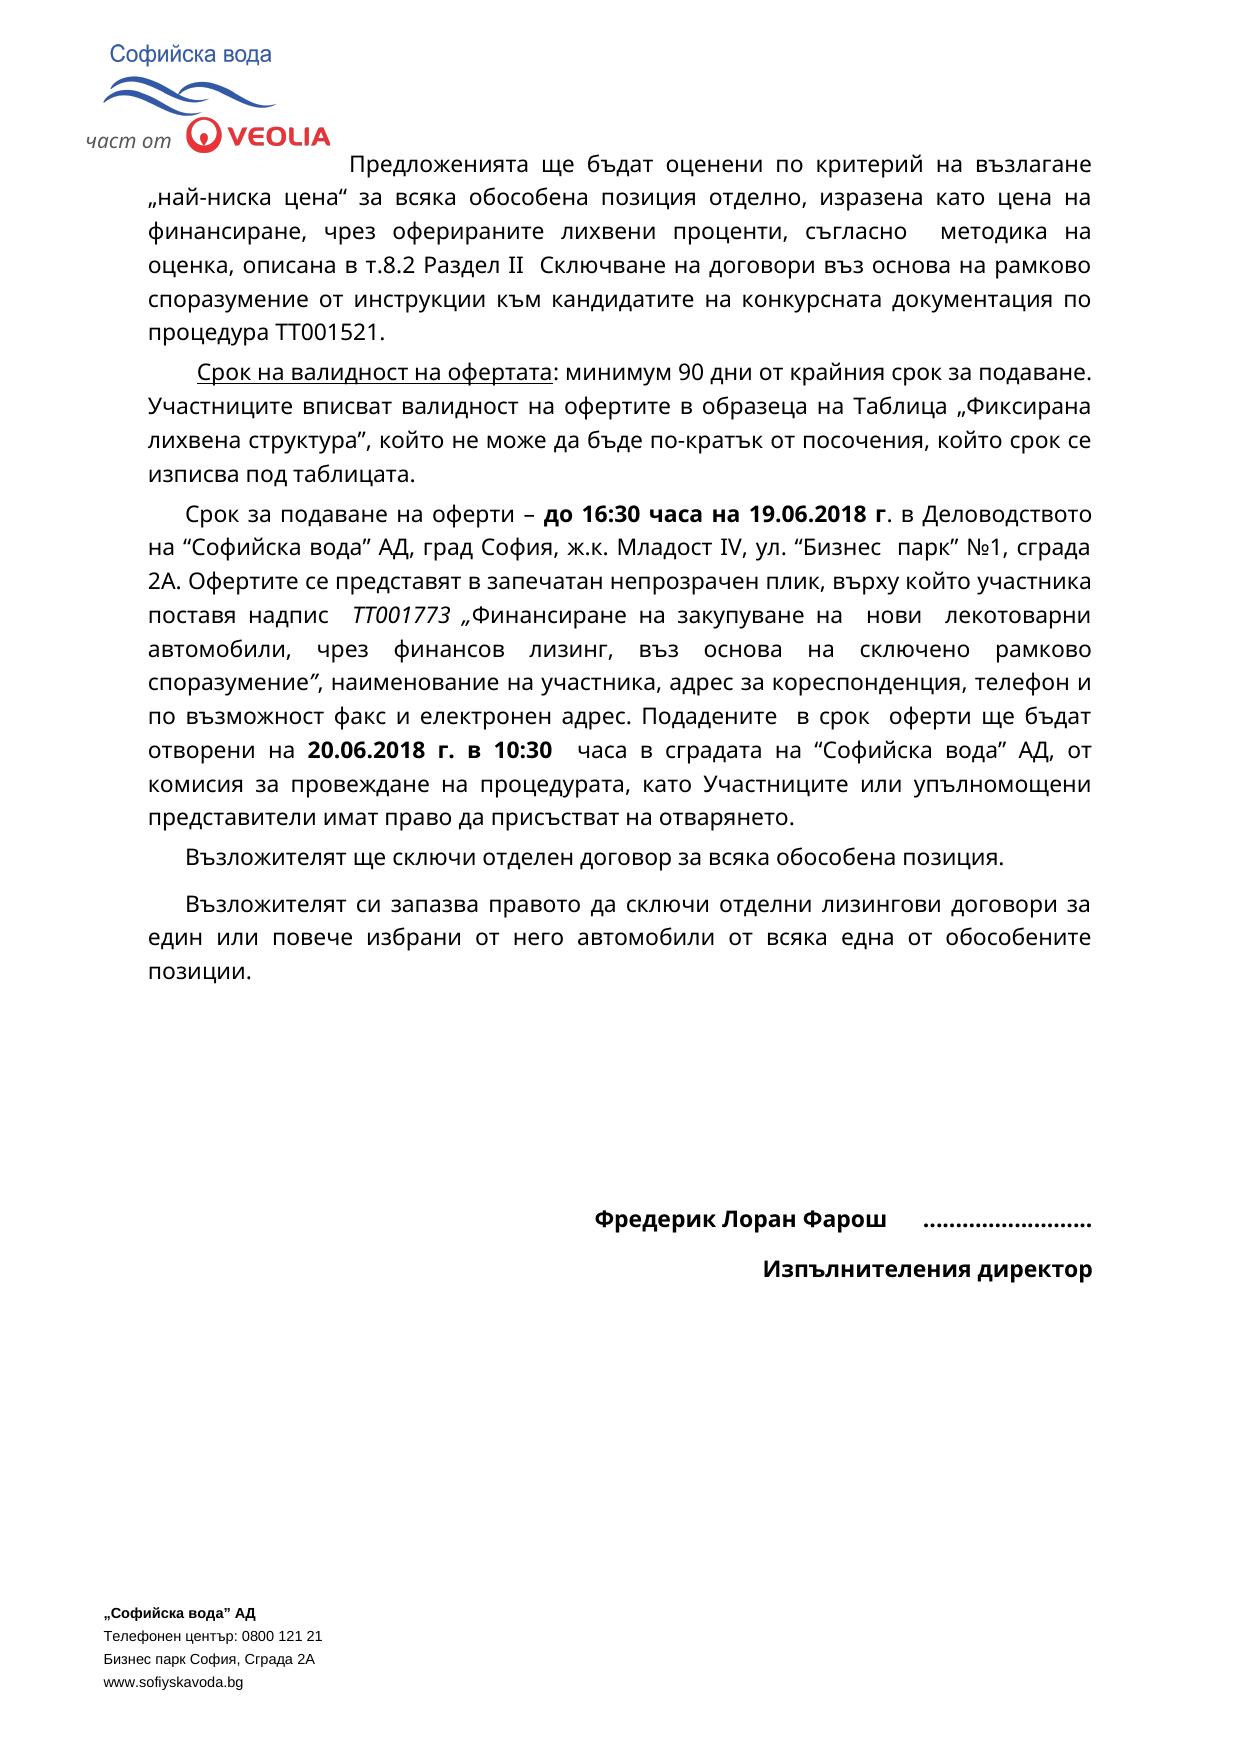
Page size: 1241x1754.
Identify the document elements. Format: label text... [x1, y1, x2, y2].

picture [186, 117, 331, 148]
text Срок на валидност на офертата: минимум 90 дни от крайния срок за подаване. Участниците вписват валидност на офертите в образеца на Таблица „Фиксирана лихвена структура”, който не може да бъде по-кратък от посочения, който срок се изписва под таблицата. [148, 356, 1093, 489]
picture [103, 44, 277, 116]
text Фредерик Лоран Фарош .......................... [148, 1203, 1093, 1234]
text Срок за подаване на оферти – до 16:30 часа на 19.06.2018 г. в Деловодството на “Софийска вода” АД, град София, ж.к. Младост ІV, ул. “Бизнес парк” №1, сграда 2А. Офертите се представят в запечатан непрозрачен плик, върху който участника поставя надпис ТТ001773 „Финансиране на закупуване на нови лекотоварни автомобили, чрез финансов лизинг, въз основа на сключено рамково споразумение”, наименование на участника, адрес за кореспонденция, телефон и по възможност факс и електронен адрес. Подадените в срок оферти ще бъдат отворени на 20.06.2018 г. в 10:30 часа в сградата на “Софийска вода” АД, от комисия за провеждане на процедурата, като Участниците или упълномощени представители имат право да присъстват на отварянето. [148, 498, 1093, 833]
text Изпълнителения директор [148, 1253, 1093, 1285]
text Възложителят си запазва правото да сключи отделни лизингови договори за един или повече избрани от него автомобили от всяка една от обособените позиции. [148, 888, 1093, 986]
text Предложенията ще бъдат оценени по критерий на възлагане „най-ниска цена“ за всяка обособена позиция отделно, изразена като цена на финансиране, чрез оферираните лихвени проценти, съгласно методика на оценка, описана в т.8.2 Раздел ІІ Сключване на договори въз основа на рамково споразумение от инструкции към кандидатите на конкурсната документация по процедура ТТ001521. [148, 148, 1093, 348]
text Възложителят ще сключи отделен договор за всяка обособена позиция. [148, 841, 1093, 873]
